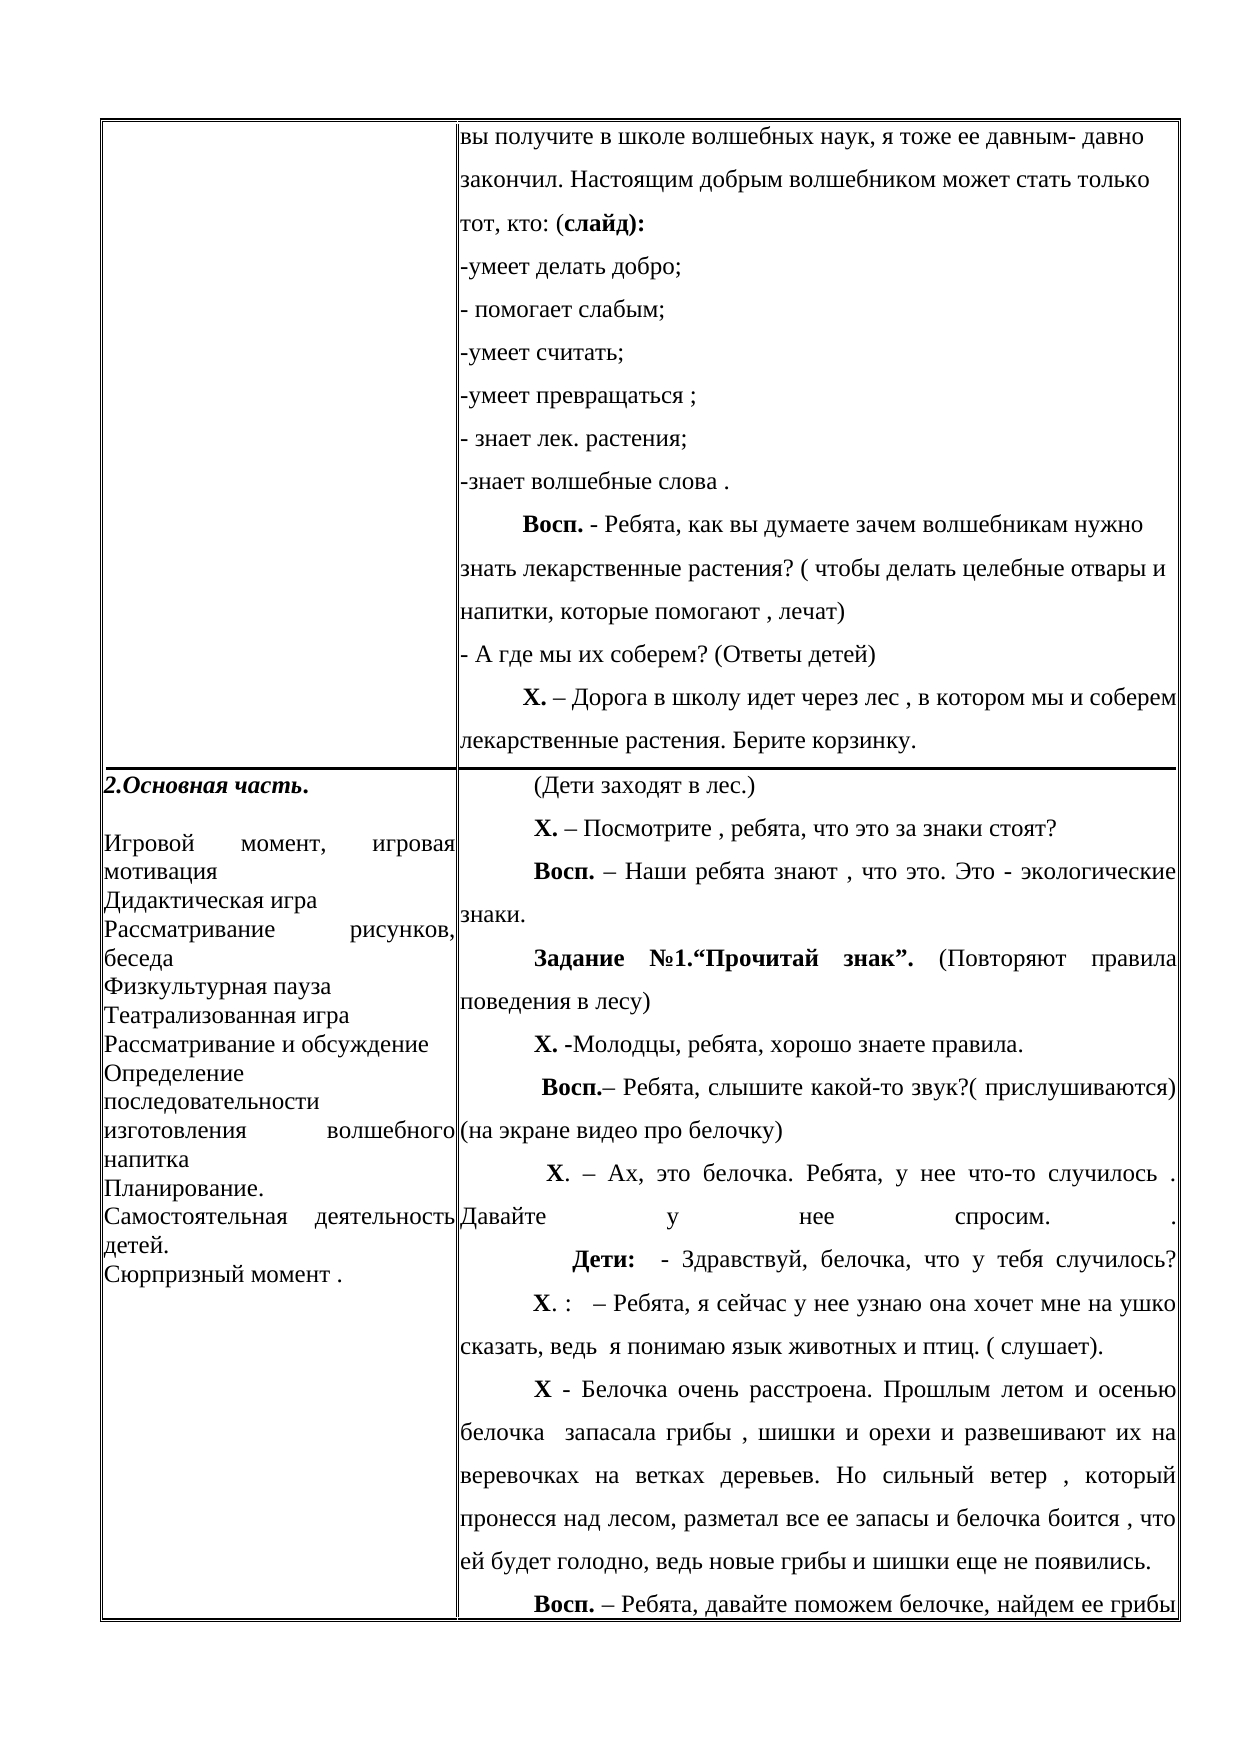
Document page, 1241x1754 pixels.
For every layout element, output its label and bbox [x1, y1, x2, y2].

table_cell [458, 767, 1178, 1618]
table_cell [103, 122, 458, 767]
table_cell [458, 122, 1178, 767]
table_cell [103, 767, 458, 1618]
